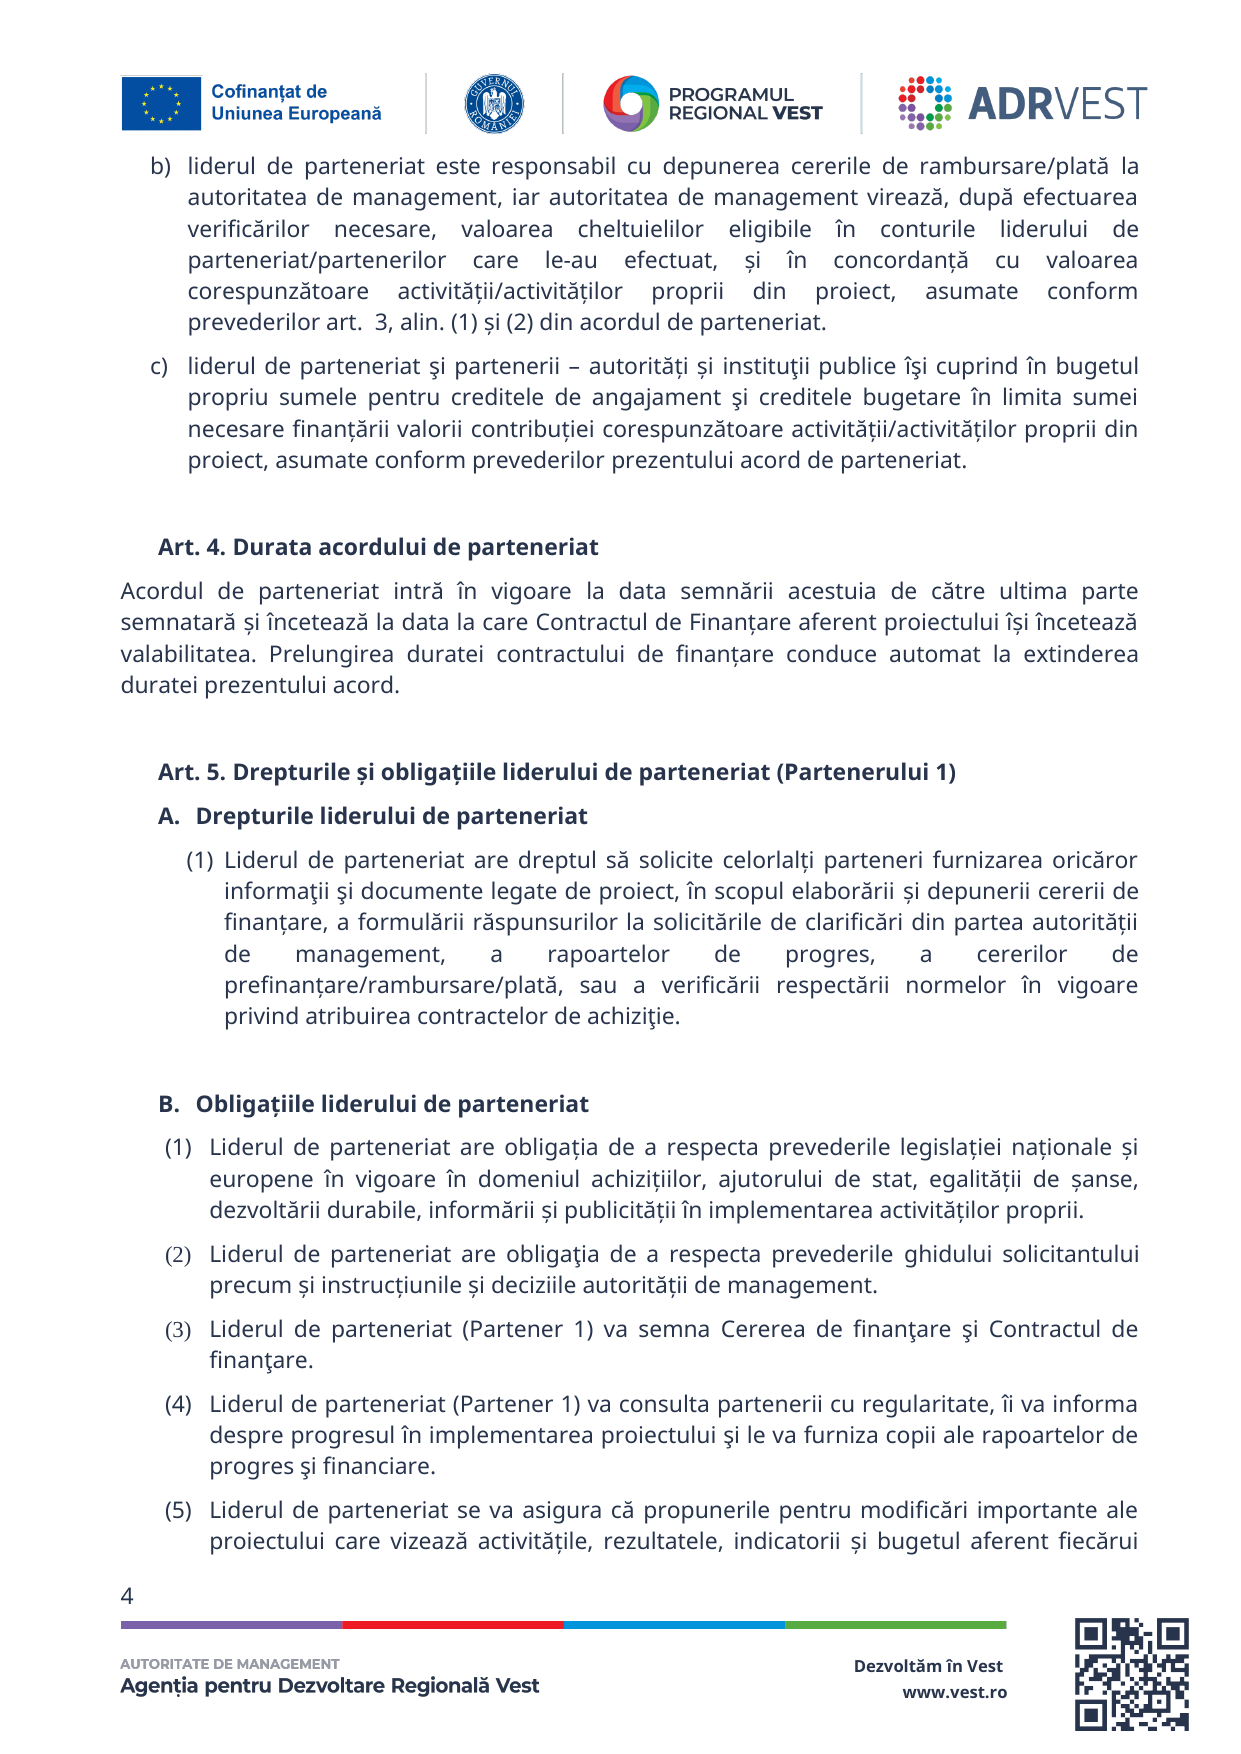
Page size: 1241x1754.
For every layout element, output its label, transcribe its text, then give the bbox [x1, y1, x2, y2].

subtitle Drepturile şi obligaţiile liderului de parteneriat (Partenerului 1) [158, 756, 1139, 787]
text Acordul de parteneriat intră în vigoare la data semnării acestuia de către ultima parte semnatară și încetează la data la care Contractul de Finanțare aferent proiectului își încetează valabilitatea. Prelungirea duratei contractului de finanțare conduce automat la extinderea duratei prezentului acord. [120, 575, 1139, 700]
list liderul de parteneriat şi partenerii – autorități și instituţii publice îşi cuprind în bugetul propriu sumele pentru creditele de angajament şi creditele bugetare în limita sumei necesare finanțării valorii contribuției corespunzătoare activității/activităților proprii din proiect, asumate conform prevederilor prezentului acord de parteneriat. [150, 350, 1139, 475]
subtitle Drepturile liderului de parteneriat [158, 800, 1139, 831]
list Liderul de parteneriat are obligaţia de a respecta prevederile ghidului solicitantului precum și instrucțiunile și deciziile autorității de management. [165, 1237, 1139, 1300]
subtitle Durata acordului de parteneriat [158, 531, 1139, 562]
list liderul de parteneriat este responsabil cu depunerea cererile de rambursare/plată la autoritatea de management, iar autoritatea de management virează, după efectuarea verificărilor necesare, valoarea cheltuielilor eligibile în conturile liderului de parteneriat/partenerilor care le-au efectuat, și în concordanță cu valoarea corespunzătoare activității/activităților proprii din proiect, asumate conform prevederilor art. 3, alin. (1) și (2) din acordul de parteneriat. [150, 150, 1139, 337]
subtitle Liderul de parteneriat are obligaţia de a respecta prevederile legislaţiei naţionale și europene în vigoare în domeniul achiziţiilor, ajutorului de stat, egalității de şanse, dezvoltării durabile, informării şi publicității în implementarea activităților proprii. [165, 1131, 1139, 1225]
picture [120, 73, 1148, 134]
picture [61, 1621, 563, 1629]
list Liderul de parteneriat are dreptul să solicite celorlalți parteneri furnizarea oricăror informaţii şi documente legate de proiect, în scopul elaborării și depunerii cererii de finanțare, a formulării răspunsurilor la solicitările de clarificări din partea autorității de management, a rapoartelor de progres, a cererilor de prefinanțare/rambursare/plată, sau a verificării respectării normelor în vigoare privind atribuirea contractelor de achiziţie. [186, 844, 1139, 1031]
list Liderul de parteneriat (Partener 1) va semna Cererea de finanţare şi Contractul de finanţare. [165, 1312, 1139, 1375]
list Liderul de parteneriat (Partener 1) va consulta partenerii cu regularitate, îi va informa despre progresul în implementarea proiectului şi le va furniza copii ale rapoartelor de progres şi financiare. [165, 1387, 1139, 1481]
picture [786, 1609, 1198, 1740]
subtitle Obligaţiile liderului de parteneriat [158, 1087, 1139, 1119]
